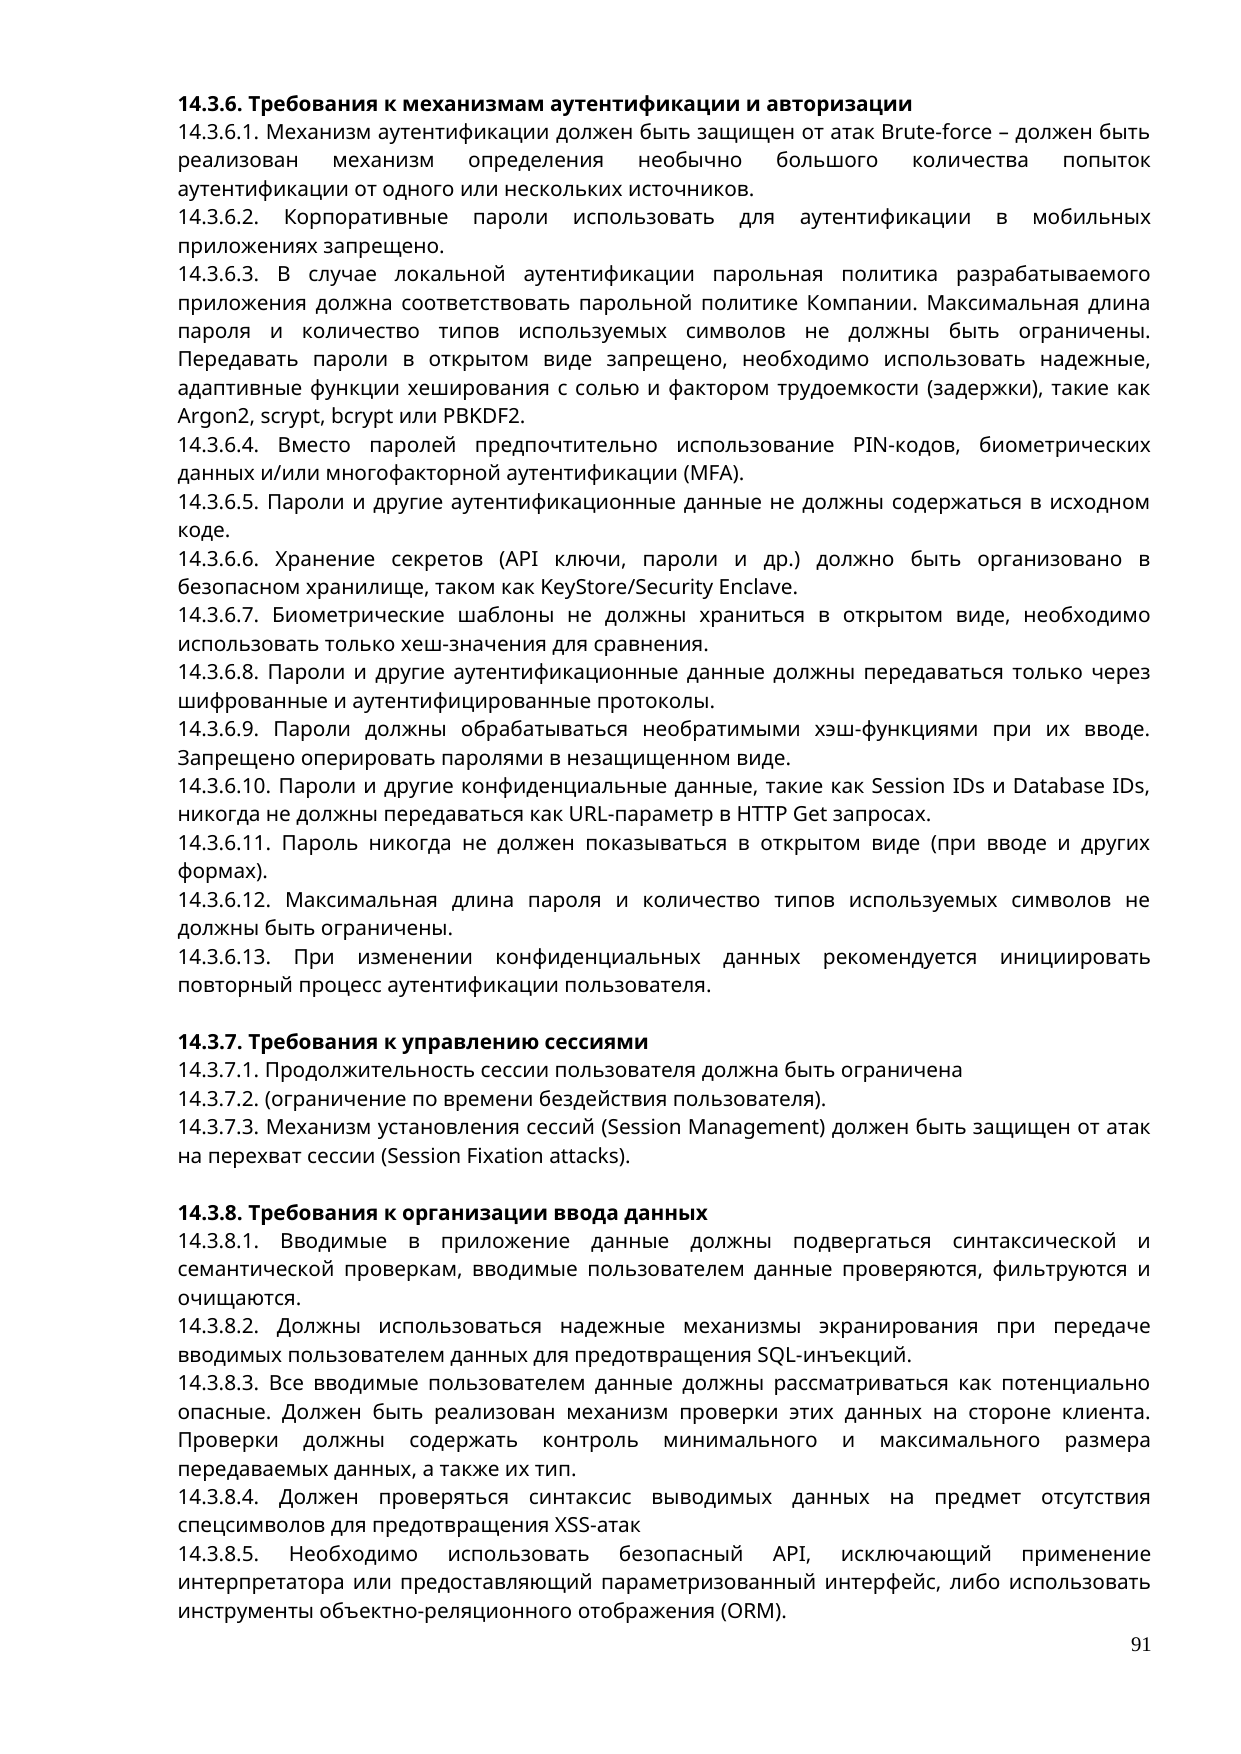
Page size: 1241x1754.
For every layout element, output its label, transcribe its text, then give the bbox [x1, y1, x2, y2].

text 14.3.6.2. Корпоративные пароли использовать для аутентификации в мобильных приложениях запрещено. [177, 202, 1152, 259]
text 14.3.6.9. Пароли должны обрабатываться необратимыми хэш-функциями при их вводе. Запрещено оперировать паролями в незащищенном виде. [177, 714, 1152, 771]
text 14.3.6.13. При изменении конфиденциальных данных рекомендуется инициировать повторный процесс аутентификации пользователя. [177, 942, 1152, 999]
text 14.3.8. Требования к организации ввода данных [177, 1198, 1152, 1226]
text 14.3.7.2. (ограничение по времени бездействия пользователя). [177, 1084, 1152, 1112]
text 14.3.6.8. Пароли и другие аутентификационные данные должны передаваться только через шифрованные и аутентифицированные протоколы. [177, 657, 1152, 714]
text 14.3.6.12. Максимальная длина пароля и количество типов используемых символов не должны быть ограничены. [177, 885, 1152, 942]
text 14.3.8.2. Должны использоваться надежные механизмы экранирования при передаче вводимых пользователем данных для предотвращения SQL-инъекций. [177, 1311, 1152, 1368]
text 14.3.6.4. Вместо паролей предпочтительно использование PIN-кодов, биометрических данных и/или многофакторной аутентификации (MFA). [177, 430, 1152, 487]
text 14.3.7.1. Продолжительность сессии пользователя должна быть ограничена [177, 1056, 1152, 1084]
text 14.3.8.3. Все вводимые пользователем данные должны рассматриваться как потенциально опасные. Должен быть реализован механизм проверки этих данных на стороне клиента. Проверки должны содержать контроль минимального и максимального размера передаваемых данных, а также их тип. [177, 1368, 1152, 1482]
text 14.3.6.5. Пароли и другие аутентификационные данные не должны содержаться в исходном коде. [177, 487, 1152, 544]
text 14.3.6.1. Механизм аутентификации должен быть защищен от атак Brute-force – должен быть реализован механизм определения необычно большого количества попыток аутентификации от одного или нескольких источников. [177, 117, 1152, 202]
text 14.3.6.3. В случае локальной аутентификации парольная политика разрабатываемого приложения должна соответствовать парольной политике Компании. Максимальная длина пароля и количество типов используемых символов не должны быть ограничены. Передавать пароли в открытом виде запрещено, необходимо использовать надежные, адаптивные функции хеширования с солью и фактором трудоемкости (задержки), такие как Argon2, scrypt, bcrypt или PBKDF2. [177, 259, 1152, 430]
text 14.3.8.5. Необходимо использовать безопасный API, исключающий применение интерпретатора или предоставляющий параметризованный интерфейс, либо использовать инструменты объектно-реляционного отображения (ORM). [177, 1539, 1152, 1624]
text 14.3.7.3. Механизм установления сессий (Session Management) должен быть защищен от атак на перехват сессии (Session Fixation attacks). [177, 1112, 1152, 1169]
text 14.3.8.1. Вводимые в приложение данные должны подвергаться синтаксической и семантической проверкам, вводимые пользователем данные проверяются, фильтруются и очищаются. [177, 1226, 1152, 1311]
text 14.3.6.10. Пароли и другие конфиденциальные данные, такие как Session IDs и Database IDs, никогда не должны передаваться как URL-параметр в HTTP Get запросах. [177, 771, 1152, 828]
text 14.3.8.4. Должен проверяться синтаксис выводимых данных на предмет отсутствия спецсимволов для предотвращения XSS-атак [177, 1482, 1152, 1539]
text 14.3.6.6. Хранение секретов (API ключи, пароли и др.) должно быть организовано в безопасном хранилище, таком как KeyStore/Security Enclave. [177, 544, 1152, 601]
text 14.3.6.7. Биометрические шаблоны не должны храниться в открытом виде, необходимо использовать только хеш-значения для сравнения. [177, 601, 1152, 657]
text 14.3.6.11. Пароль никогда не должен показываться в открытом виде (при вводе и других формах). [177, 828, 1152, 885]
text 14.3.7. Требования к управлению сессиями [177, 1027, 1152, 1056]
text 14.3.6. Требования к механизмам аутентификации и авторизации [177, 89, 1152, 117]
